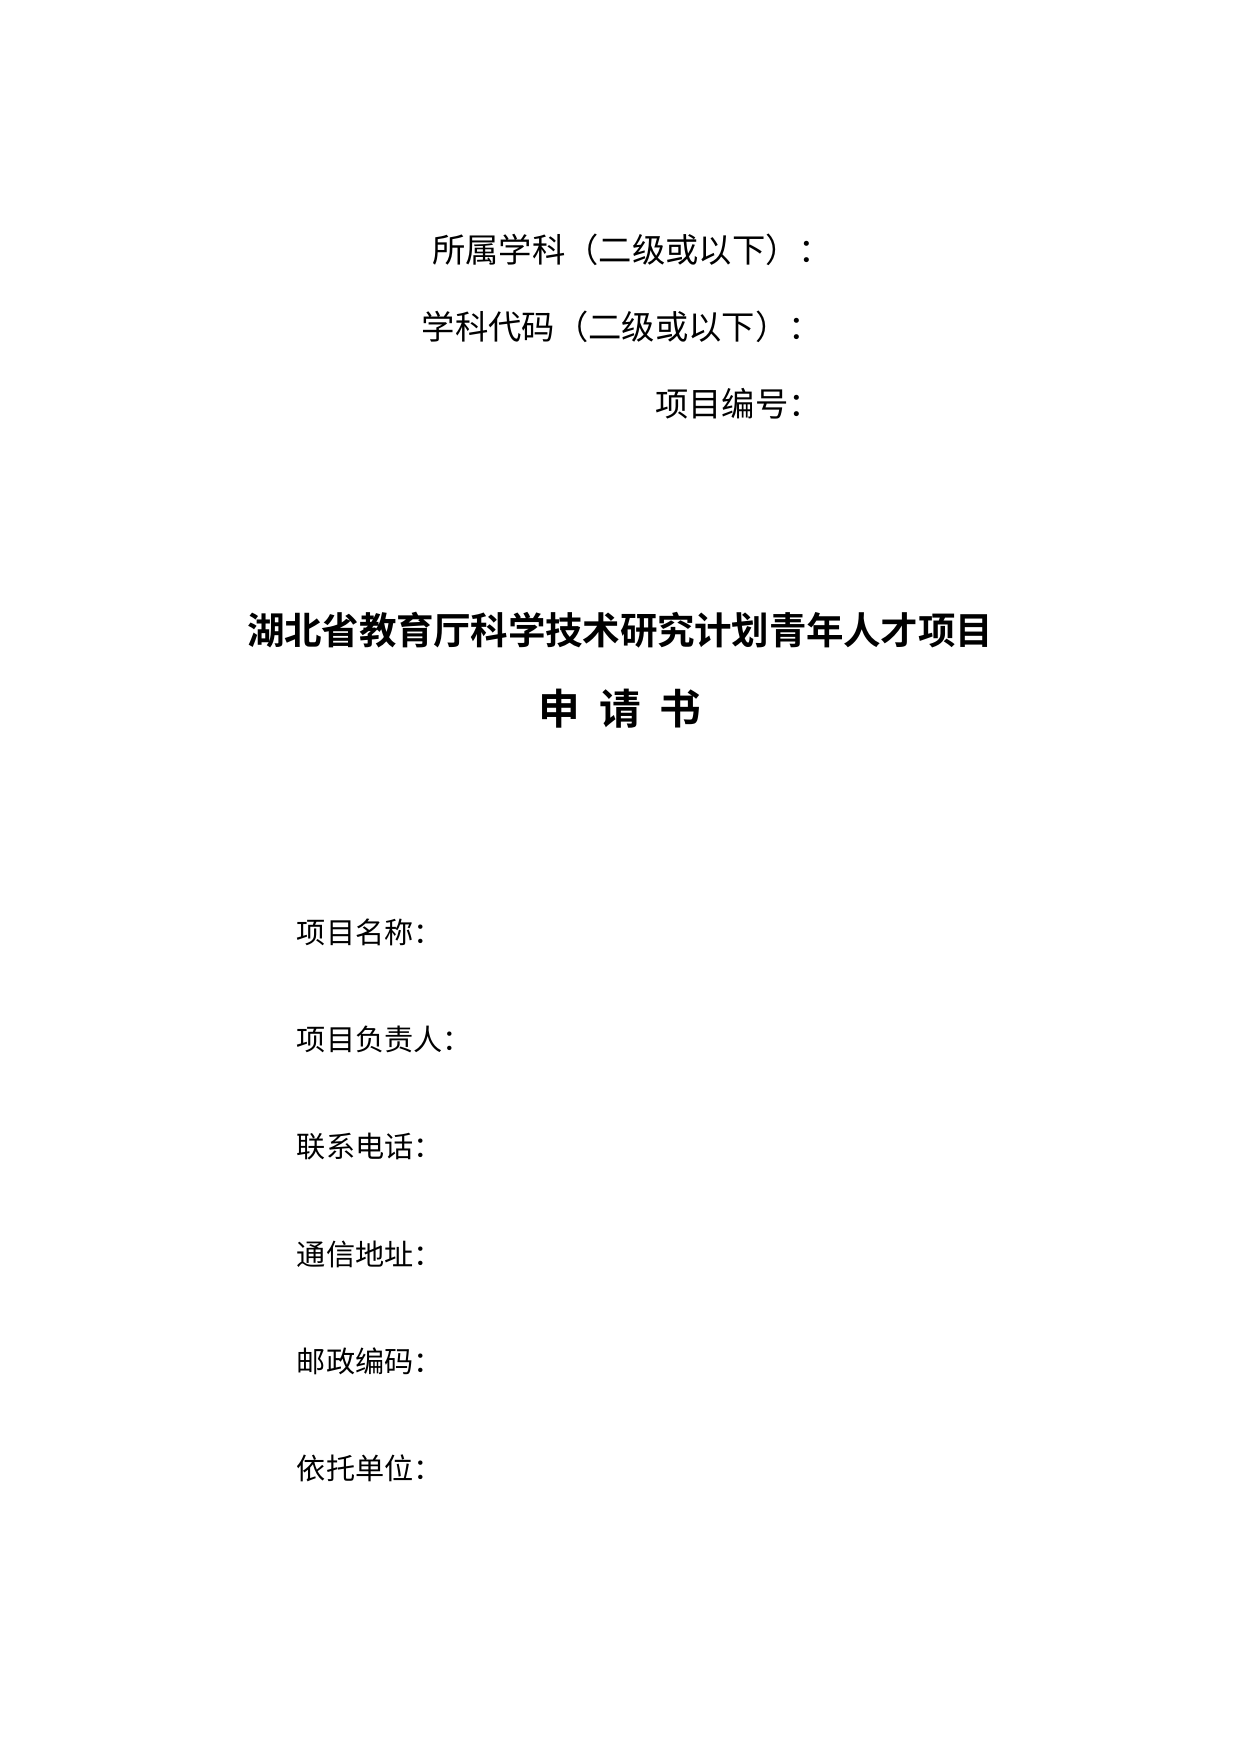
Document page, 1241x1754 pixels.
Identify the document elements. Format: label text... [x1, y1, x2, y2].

text 湖北省教育厅科学技术研究计划青年人才项目 [165, 595, 1075, 660]
text 项目编号： [165, 369, 1075, 434]
text 申 请 书 [165, 674, 1075, 739]
text 依托单位： [297, 1434, 1075, 1499]
text 学科代码（二级或以下）： [165, 292, 1075, 357]
text 通信地址： [297, 1220, 1075, 1285]
text 项目名称： [297, 898, 1075, 963]
text 所属学科（二级或以下）： [165, 215, 1075, 280]
text 项目负责人： [297, 1005, 1075, 1070]
text 联系电话： [297, 1113, 1075, 1178]
text 邮政编码： [297, 1327, 1075, 1392]
